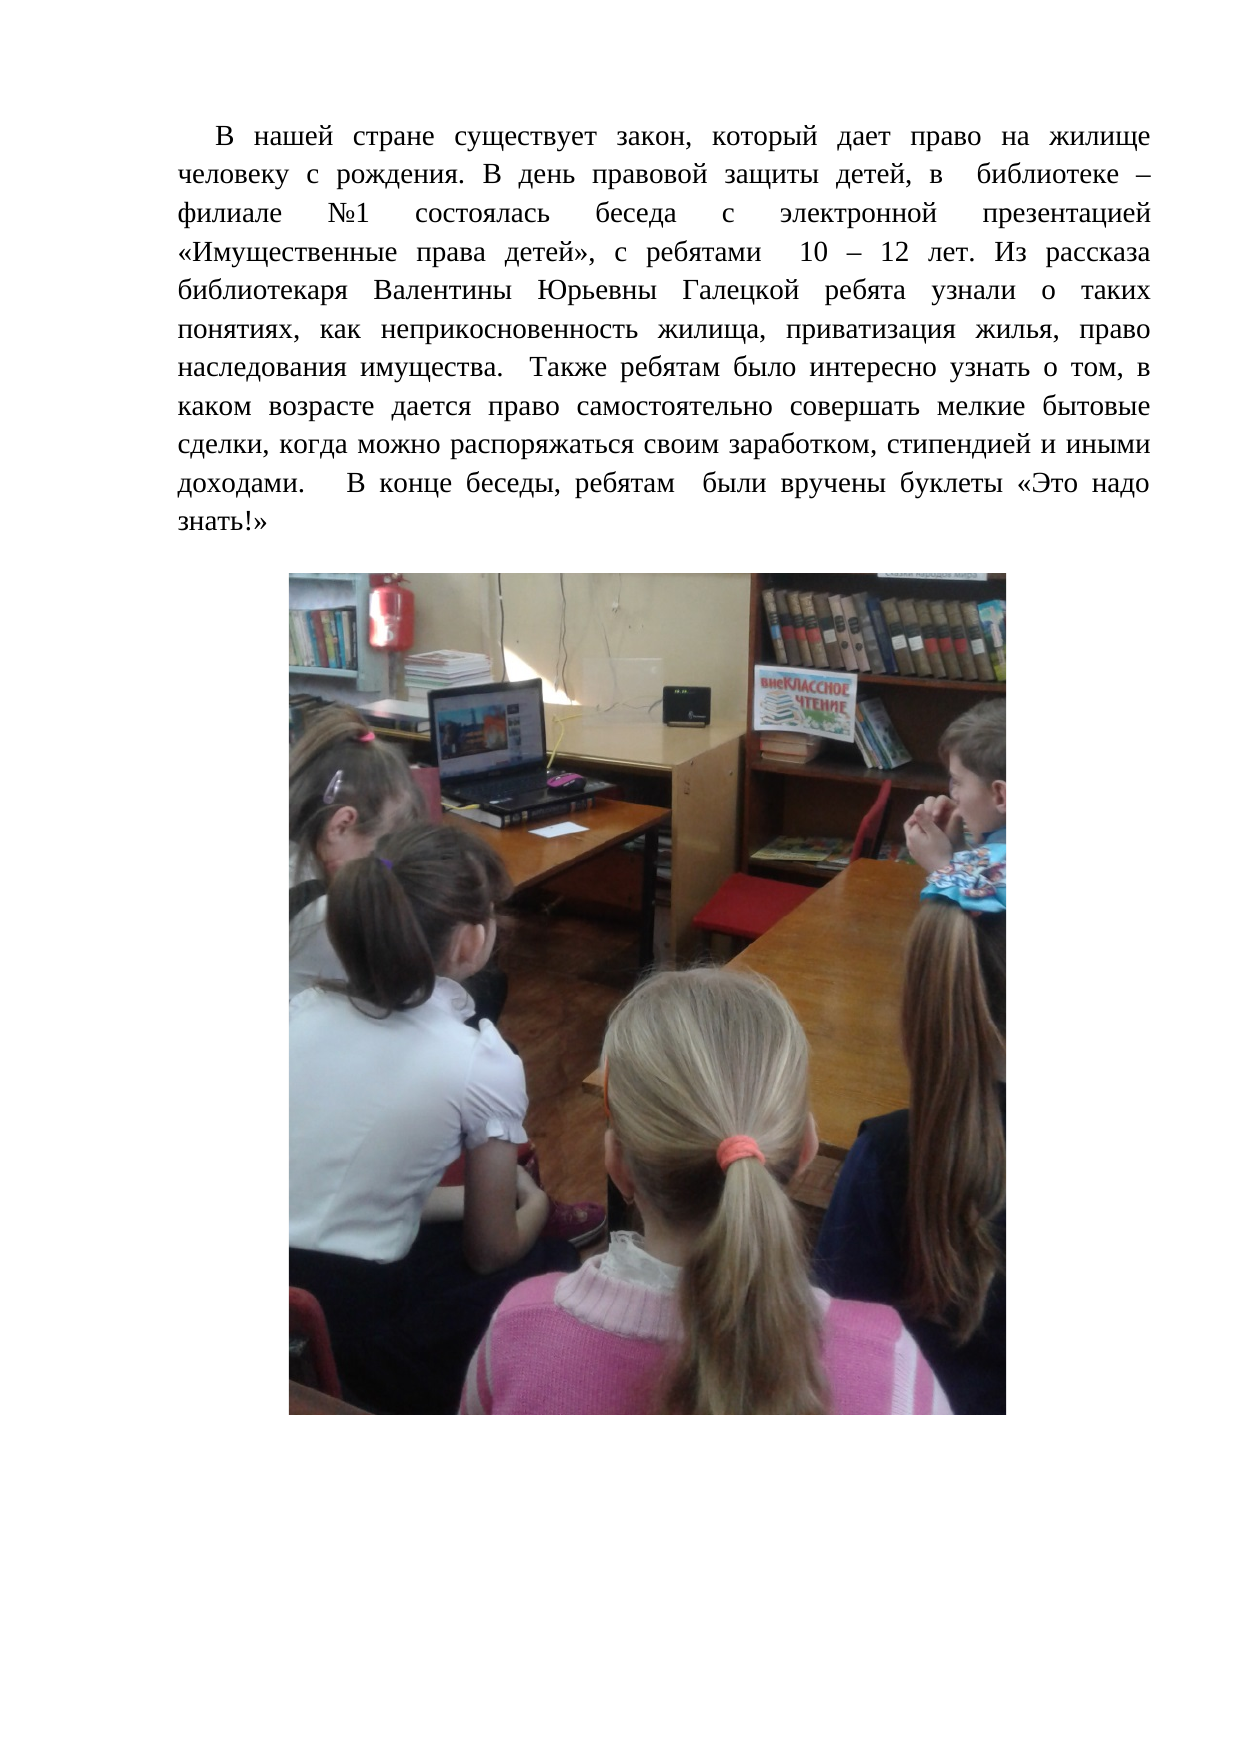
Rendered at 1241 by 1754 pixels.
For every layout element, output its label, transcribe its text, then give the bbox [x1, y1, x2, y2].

list В нашей стране существует закон, который дает право на жилище человеку с рождения. В день правовой защиты детей, в библиотеке – филиале №1 состоялась беседа с электронной презентацией «Имущественные права детей», с ребятами 10 – 12 лет. Из рассказа библиотекаря Валентины Юрьевны Галецкой ребята узнали о таких понятиях, как неприкосновенность жилища, приватизация жилья, право наследования имущества. Также ребятам было интересно узнать о том, в каком возрасте дается право самостоятельно совершать мелкие бытовые сделки, когда можно распоряжаться своим заработком, стипендией и иными доходами. В конце беседы, ребятам были вручены буклеты «Это надо знать!» [177, 118, 1152, 537]
picture [288, 573, 1007, 1415]
